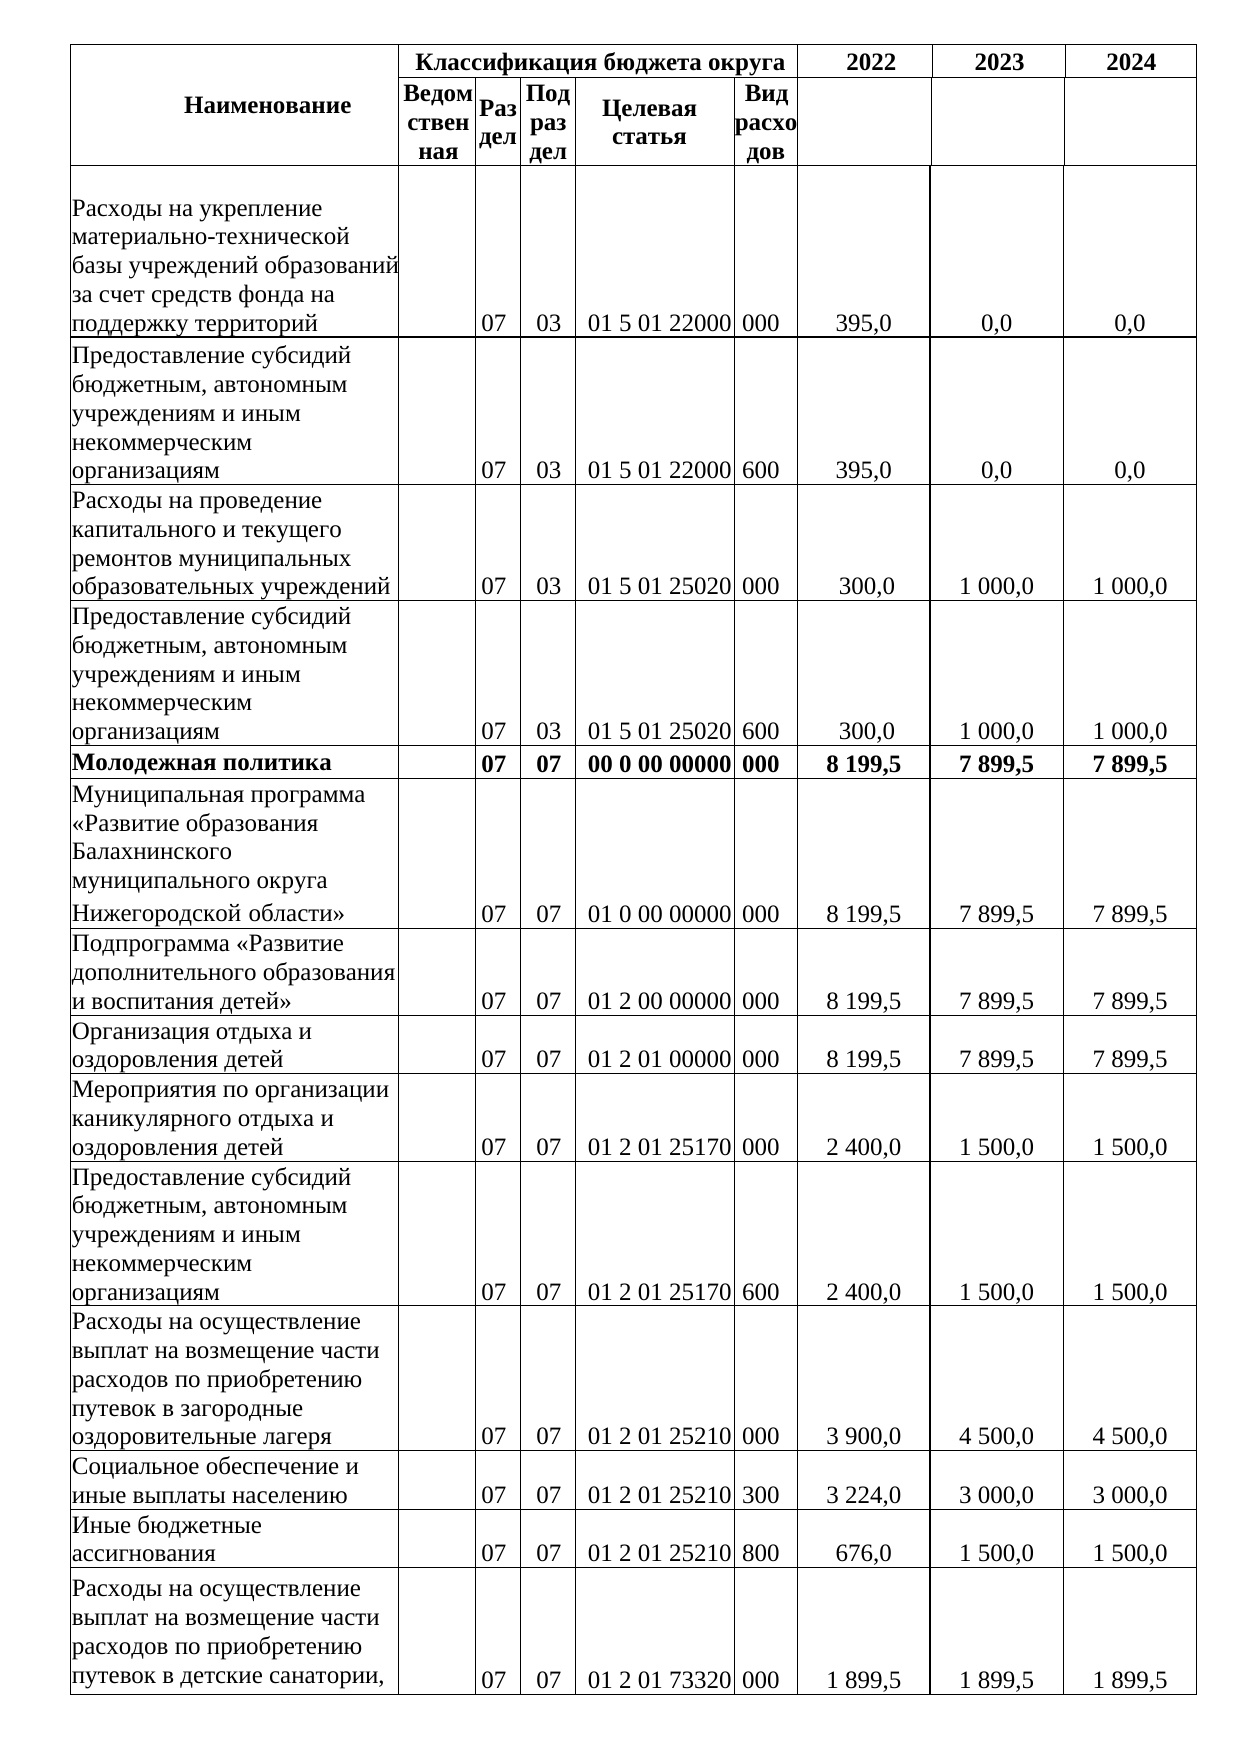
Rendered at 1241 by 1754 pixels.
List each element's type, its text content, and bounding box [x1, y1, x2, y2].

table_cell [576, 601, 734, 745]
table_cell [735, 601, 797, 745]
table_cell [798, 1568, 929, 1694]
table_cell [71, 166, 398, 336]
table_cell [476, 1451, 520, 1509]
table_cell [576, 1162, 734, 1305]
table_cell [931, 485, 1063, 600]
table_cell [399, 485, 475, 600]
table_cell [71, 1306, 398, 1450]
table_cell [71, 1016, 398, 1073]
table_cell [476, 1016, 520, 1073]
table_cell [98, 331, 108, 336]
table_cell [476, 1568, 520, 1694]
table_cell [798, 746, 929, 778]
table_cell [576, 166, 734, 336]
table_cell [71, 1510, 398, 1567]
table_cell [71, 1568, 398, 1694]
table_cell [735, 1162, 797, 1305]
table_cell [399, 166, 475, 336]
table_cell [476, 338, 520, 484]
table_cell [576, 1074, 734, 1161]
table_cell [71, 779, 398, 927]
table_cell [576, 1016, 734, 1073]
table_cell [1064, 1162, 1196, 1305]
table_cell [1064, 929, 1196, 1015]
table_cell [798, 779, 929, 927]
table_header 2023 [933, 45, 1065, 77]
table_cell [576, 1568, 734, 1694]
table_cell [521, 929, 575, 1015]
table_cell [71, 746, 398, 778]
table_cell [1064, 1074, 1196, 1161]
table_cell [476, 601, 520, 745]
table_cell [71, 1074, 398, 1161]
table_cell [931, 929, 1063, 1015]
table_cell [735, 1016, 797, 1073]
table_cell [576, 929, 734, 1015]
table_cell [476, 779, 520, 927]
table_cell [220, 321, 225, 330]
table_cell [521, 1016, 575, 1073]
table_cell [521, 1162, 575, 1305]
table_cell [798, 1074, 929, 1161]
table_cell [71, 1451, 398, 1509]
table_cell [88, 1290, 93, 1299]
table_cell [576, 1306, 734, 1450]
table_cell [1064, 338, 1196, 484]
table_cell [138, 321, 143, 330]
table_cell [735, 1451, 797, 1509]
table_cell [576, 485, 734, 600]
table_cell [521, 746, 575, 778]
table_header 2022 [798, 45, 932, 77]
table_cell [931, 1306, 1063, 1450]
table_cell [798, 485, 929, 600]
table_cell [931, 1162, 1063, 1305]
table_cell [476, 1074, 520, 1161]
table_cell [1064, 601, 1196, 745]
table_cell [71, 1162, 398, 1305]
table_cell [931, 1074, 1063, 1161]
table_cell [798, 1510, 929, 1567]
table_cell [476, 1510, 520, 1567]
table_cell Раз дел [476, 78, 520, 164]
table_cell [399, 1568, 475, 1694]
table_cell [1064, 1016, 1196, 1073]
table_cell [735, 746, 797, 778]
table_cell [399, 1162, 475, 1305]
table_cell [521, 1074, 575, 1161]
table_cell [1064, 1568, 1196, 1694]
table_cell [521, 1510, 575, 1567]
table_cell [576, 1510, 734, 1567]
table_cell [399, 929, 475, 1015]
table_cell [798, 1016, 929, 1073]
table_cell Ведом ствен ная [399, 78, 475, 164]
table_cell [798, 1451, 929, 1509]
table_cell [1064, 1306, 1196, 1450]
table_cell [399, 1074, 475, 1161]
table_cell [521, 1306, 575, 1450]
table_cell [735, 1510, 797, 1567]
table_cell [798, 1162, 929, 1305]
table_cell Под раз дел [521, 78, 575, 164]
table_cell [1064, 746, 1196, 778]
table_cell Целевая статья [576, 78, 734, 164]
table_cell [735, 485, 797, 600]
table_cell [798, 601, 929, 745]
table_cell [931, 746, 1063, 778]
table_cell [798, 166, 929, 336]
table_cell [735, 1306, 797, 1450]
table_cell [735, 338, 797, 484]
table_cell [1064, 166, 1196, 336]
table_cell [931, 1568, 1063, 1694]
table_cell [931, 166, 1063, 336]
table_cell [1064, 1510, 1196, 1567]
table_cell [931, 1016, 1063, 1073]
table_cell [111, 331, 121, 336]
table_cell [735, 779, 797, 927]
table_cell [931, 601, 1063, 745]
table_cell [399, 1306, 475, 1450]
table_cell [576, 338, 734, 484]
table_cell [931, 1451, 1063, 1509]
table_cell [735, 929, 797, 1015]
table_cell [932, 78, 1064, 164]
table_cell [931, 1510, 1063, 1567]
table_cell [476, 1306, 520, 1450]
table_cell [798, 78, 931, 164]
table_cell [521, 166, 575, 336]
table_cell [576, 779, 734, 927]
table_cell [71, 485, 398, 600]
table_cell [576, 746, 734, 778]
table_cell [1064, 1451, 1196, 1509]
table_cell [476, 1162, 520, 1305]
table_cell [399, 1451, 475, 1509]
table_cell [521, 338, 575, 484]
table_header Классификация бюджета округа [399, 45, 797, 77]
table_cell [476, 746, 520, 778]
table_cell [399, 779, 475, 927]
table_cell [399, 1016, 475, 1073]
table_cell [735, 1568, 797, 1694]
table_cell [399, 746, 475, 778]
table_header 2024 [1066, 45, 1196, 77]
table_cell [1065, 78, 1196, 164]
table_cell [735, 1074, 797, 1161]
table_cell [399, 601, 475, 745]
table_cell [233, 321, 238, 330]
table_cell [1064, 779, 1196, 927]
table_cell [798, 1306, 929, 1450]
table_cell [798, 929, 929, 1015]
table_header Наименование [71, 45, 398, 164]
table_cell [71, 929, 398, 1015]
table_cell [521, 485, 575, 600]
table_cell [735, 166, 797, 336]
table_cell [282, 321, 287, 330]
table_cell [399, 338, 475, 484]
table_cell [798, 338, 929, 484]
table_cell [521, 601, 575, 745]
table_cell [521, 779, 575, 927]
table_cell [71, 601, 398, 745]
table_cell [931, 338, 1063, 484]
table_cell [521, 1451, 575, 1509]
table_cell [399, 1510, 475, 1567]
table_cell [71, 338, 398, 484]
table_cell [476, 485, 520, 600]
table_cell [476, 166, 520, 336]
table_cell Вид расхо дов [735, 78, 797, 164]
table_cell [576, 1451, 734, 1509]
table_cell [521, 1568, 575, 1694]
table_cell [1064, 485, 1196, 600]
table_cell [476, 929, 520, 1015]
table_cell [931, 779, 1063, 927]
